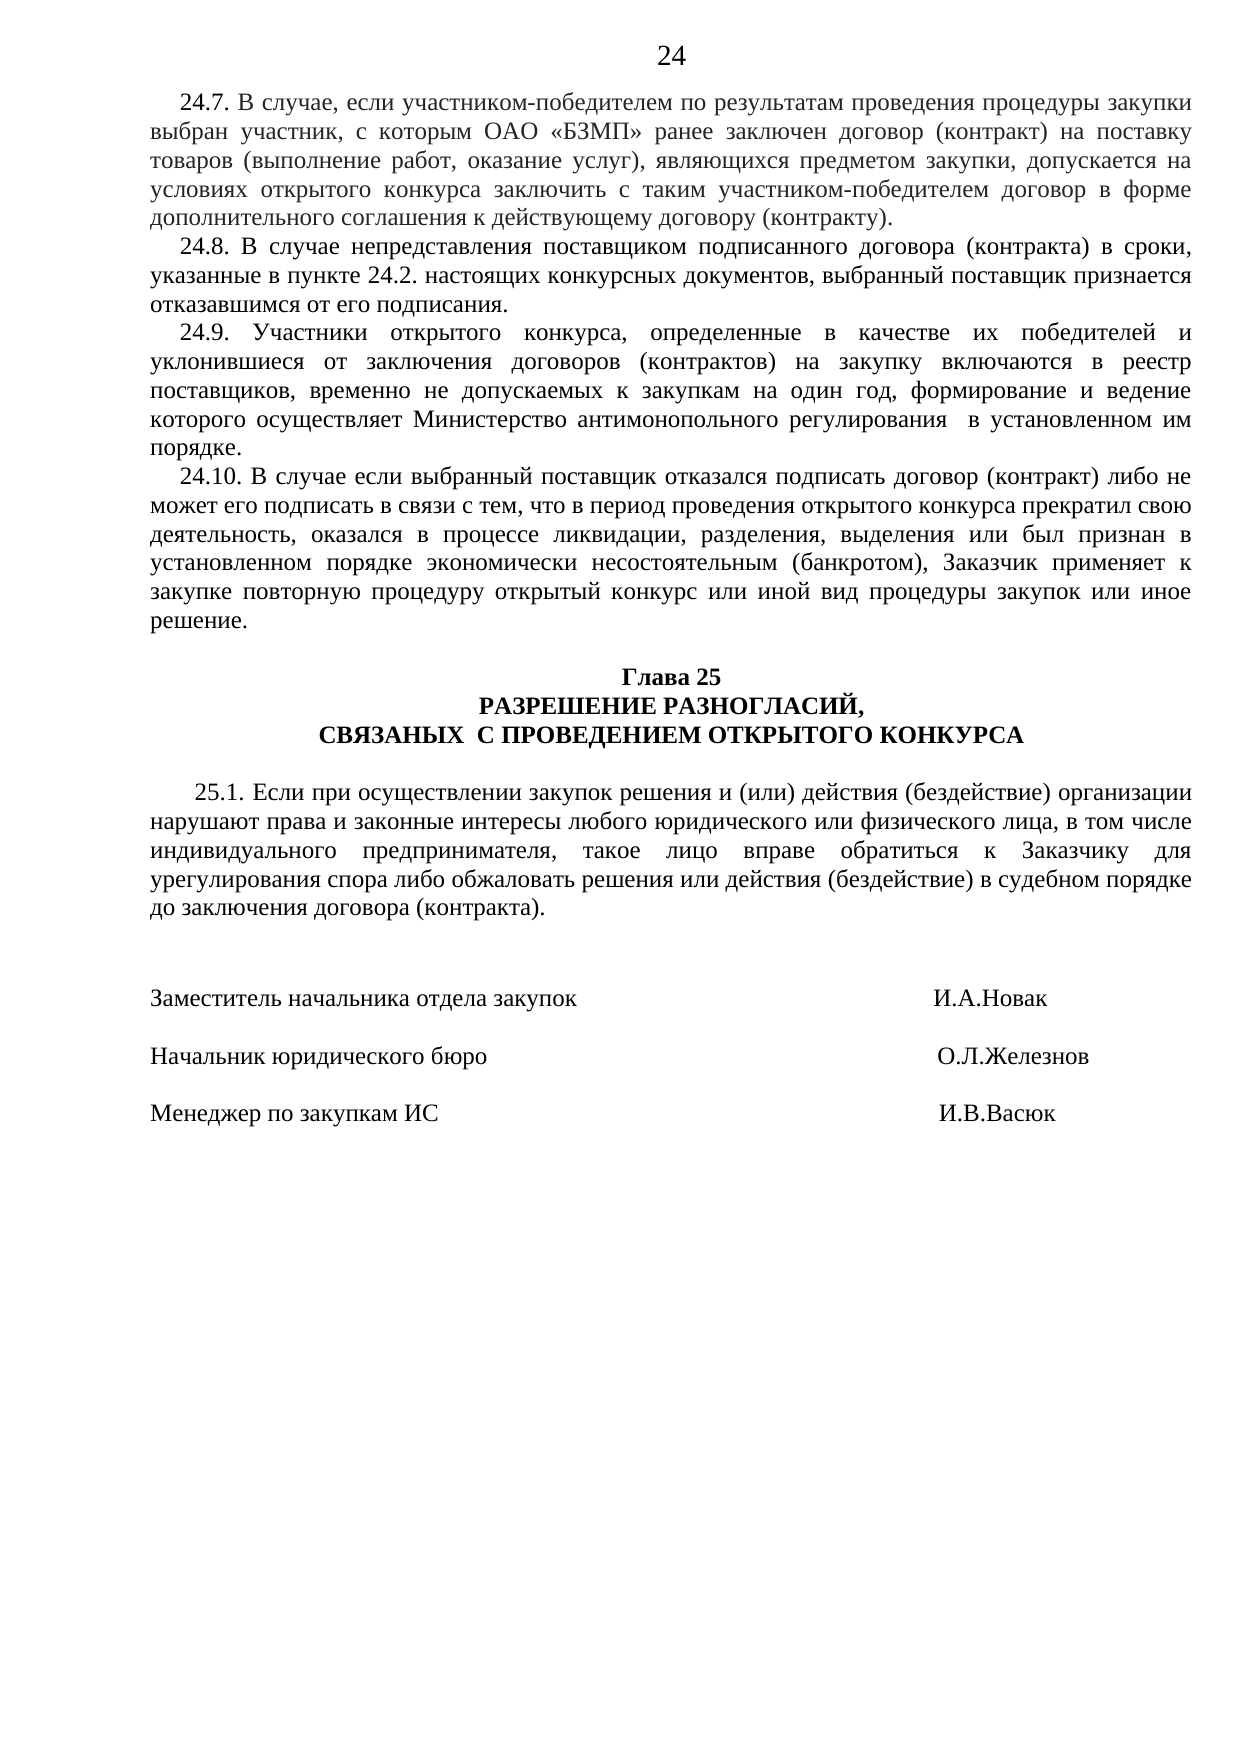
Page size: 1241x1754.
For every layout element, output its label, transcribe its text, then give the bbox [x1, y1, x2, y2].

text РАЗРЕШЕНИЕ РАЗНОГЛАСИЙ, [150, 691, 1193, 720]
text 24.8. В случае непредставления поставщиком подписанного договора (контракта) в сроки, указанные в пункте 24.2. настоящих конкурсных документов, выбранный поставщик признается отказавшимся от его подписания. [150, 231, 1193, 317]
text 24.7. В случае, если участником-победителем по результатам проведения процедуры закупки выбран участник, с которым ОАО «БЗМП» ранее заключен договор (контракт) на поставку товаров (выполнение работ, оказание услуг), являющихся предметом закупки, допускается на условиях открытого конкурса заключить с таким участником-победителем договор в форме дополнительного соглашения к действующему договору (контракту). [150, 87, 1193, 231]
text Глава 25 [150, 662, 1193, 691]
text Менеджер по закупкам ИС И.В.Васюк [150, 1098, 1193, 1127]
text Начальник юридического бюро О.Л.Железнов [150, 1041, 1193, 1070]
text 24.10. В случае если выбранный поставщик отказался подписать договор (контракт) либо не может его подписать в связи с тем, что в период проведения открытого конкурса прекратил свою деятельность, оказался в процессе ликвидации, разделения, выделения или был признан в установленном порядке экономически несостоятельным (банкротом), Заказчик применяет к закупке повторную процедуру открытый конкурс или иной вид процедуры закупок или иное решение. [150, 461, 1193, 634]
text 24.9. Участники открытого конкурса, определенные в качестве их победителей и уклонившиеся от заключения договоров (контрактов) на закупку включаются в реестр поставщиков, временно не допускаемых к закупкам на один год, формирование и ведение которого осуществляет Министерство антимонопольного регулирования в установленном им порядке. [150, 317, 1193, 461]
text СВЯЗАНЫХ С ПРОВЕДЕНИЕМ ОТКРЫТОГО КОНКУРСА [150, 720, 1193, 749]
text Заместитель начальника отдела закупок И.А.Новак [150, 983, 1193, 1012]
text 25.1. Если при осуществлении закупок решения и (или) действия (бездействие) организации нарушают права и законные интересы любого юридического или физического лица, в том числе индивидуального предпринимателя, такое лицо вправе обратиться к Заказчику для урегулирования спора либо обжаловать решения или действия (бездействие) в судебном порядке до заключения договора (контракта). [150, 777, 1193, 921]
